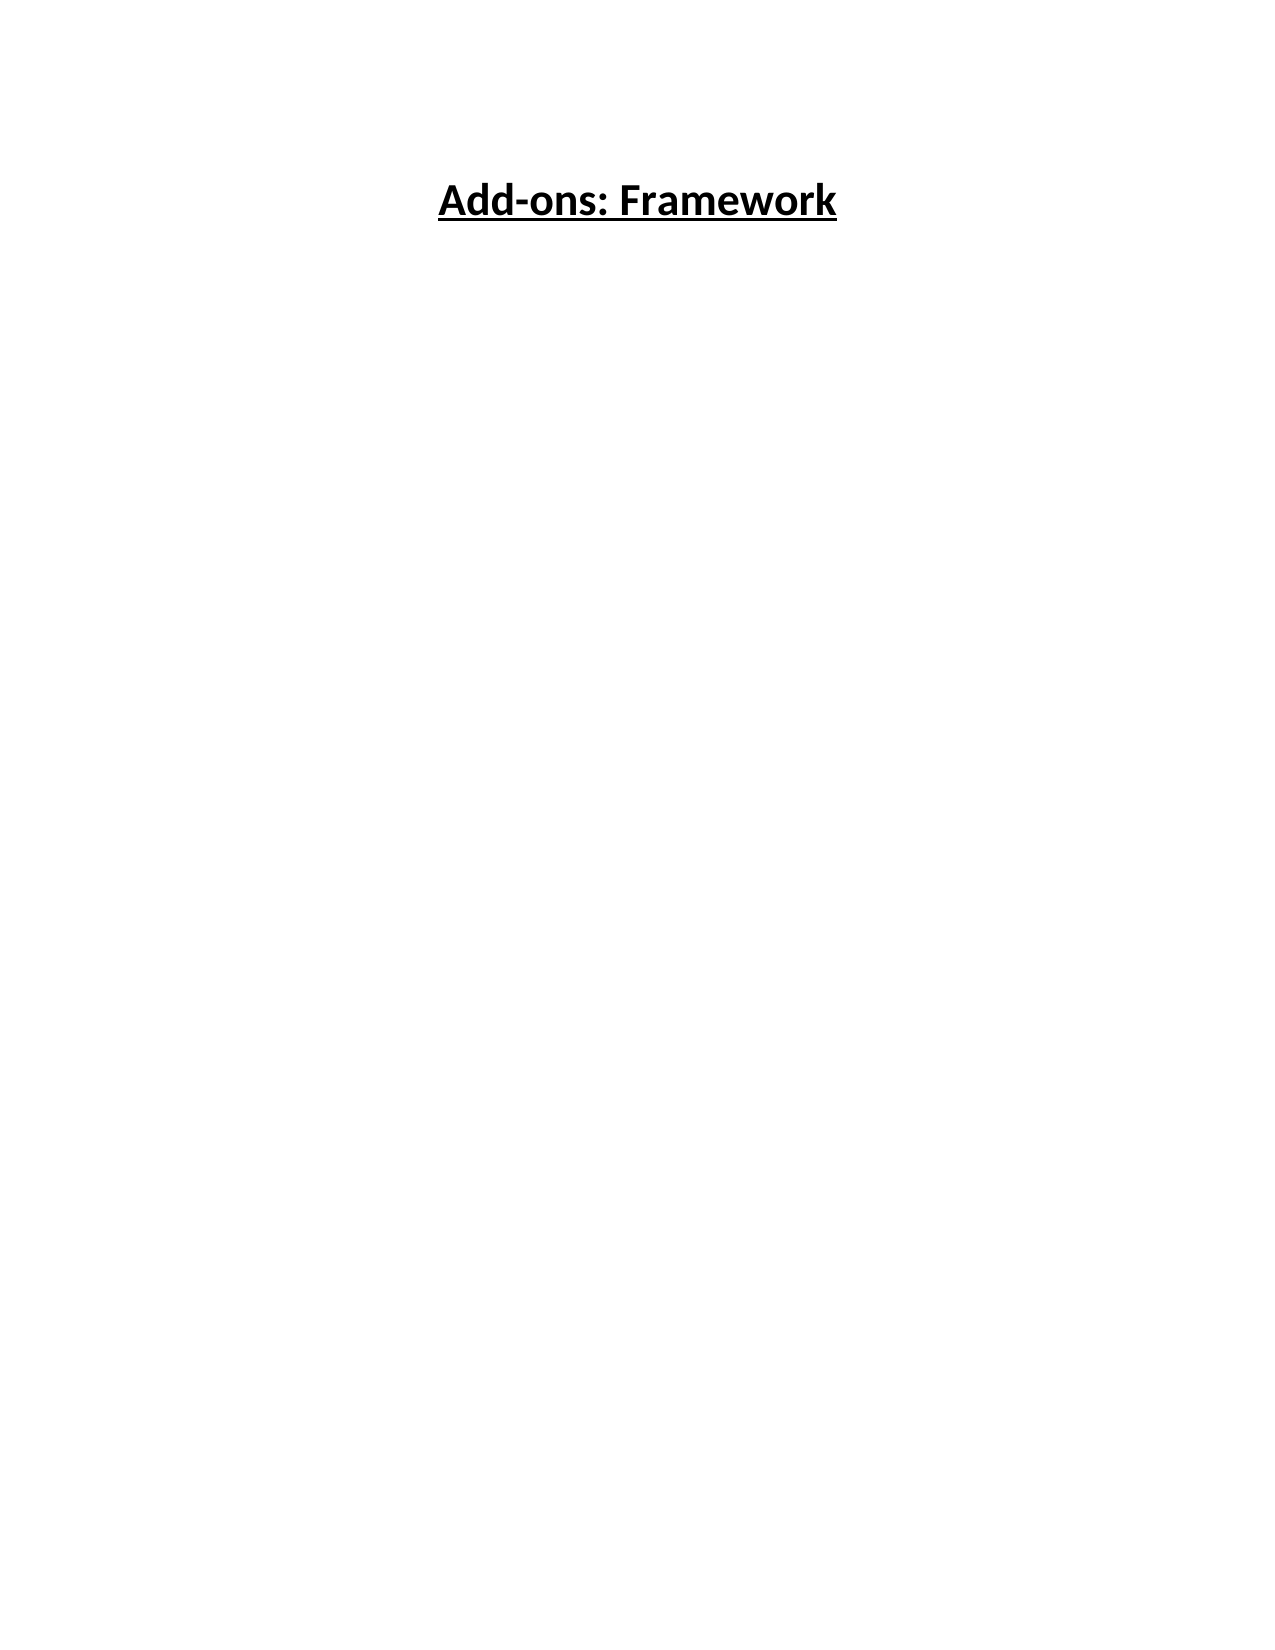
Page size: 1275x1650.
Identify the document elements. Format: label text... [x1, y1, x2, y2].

subtitle Add-ons: Framework [187, 171, 1087, 227]
